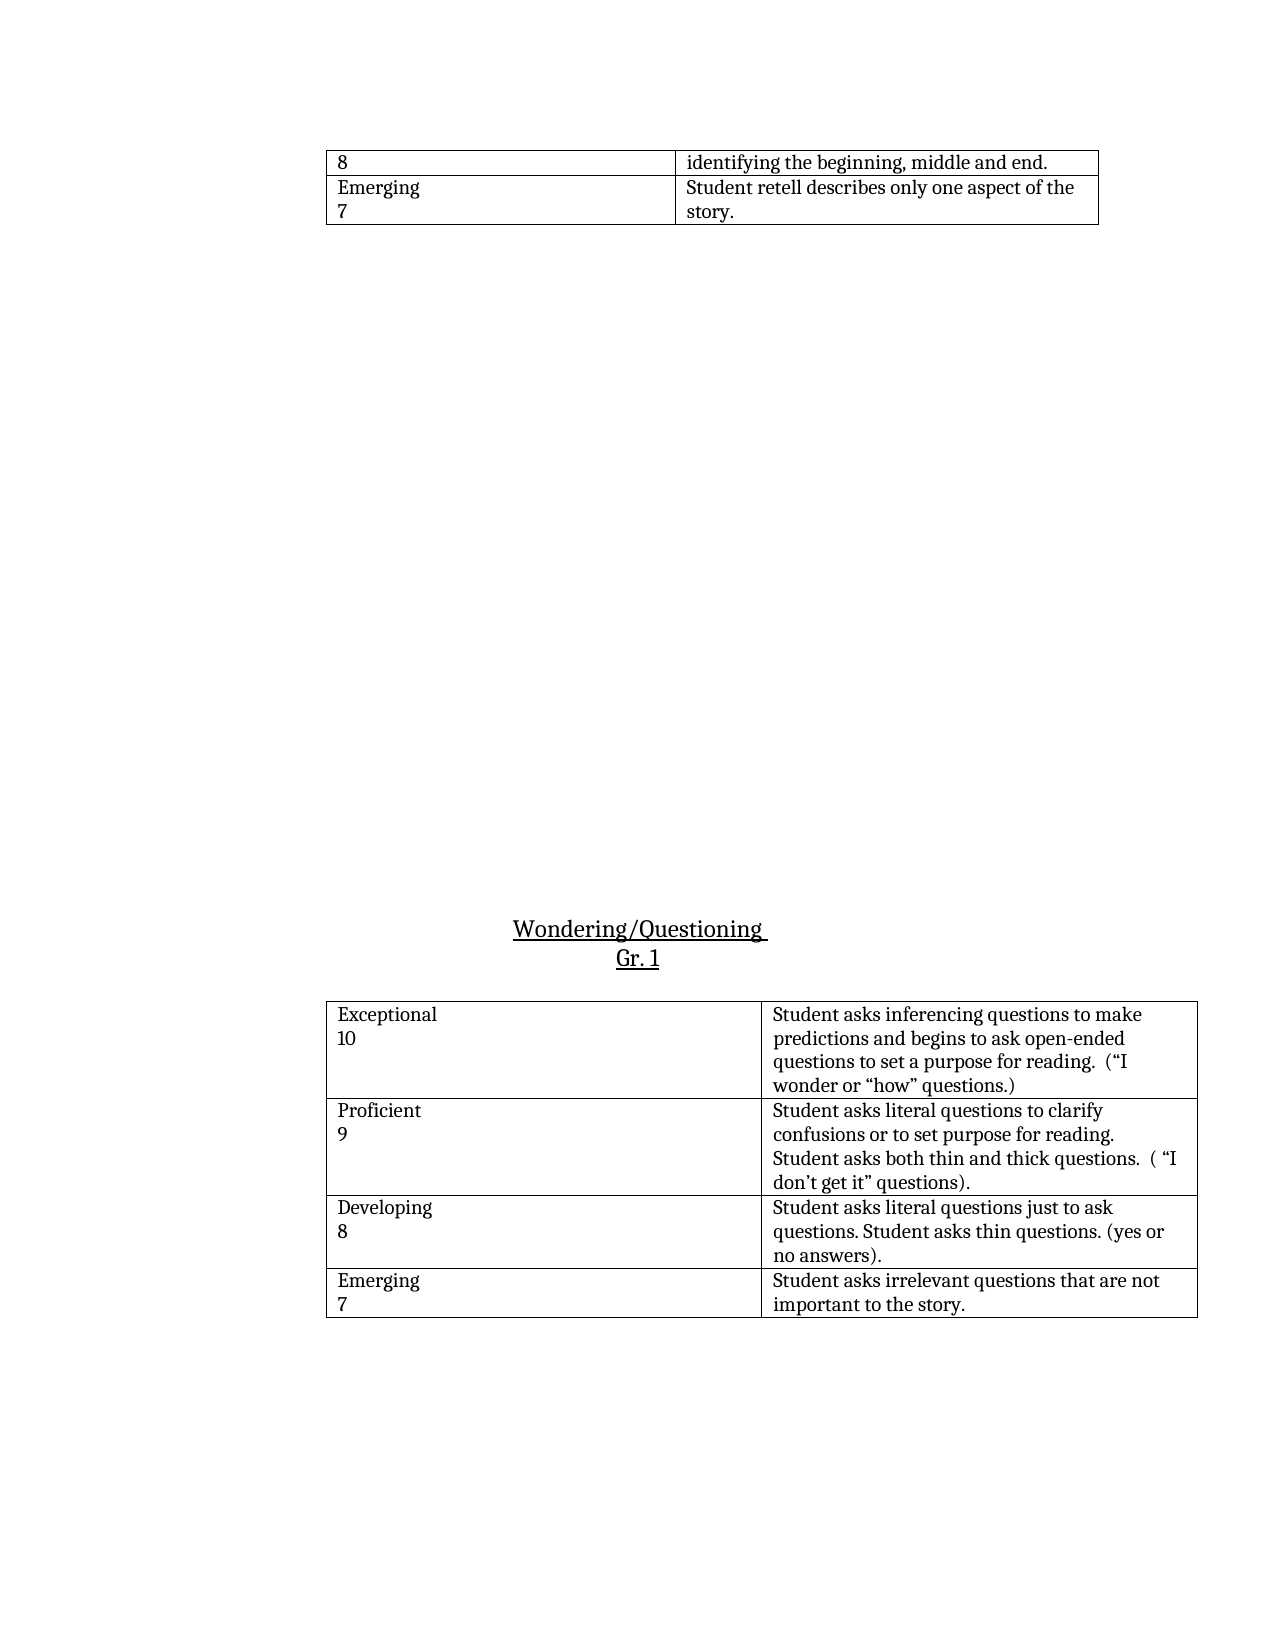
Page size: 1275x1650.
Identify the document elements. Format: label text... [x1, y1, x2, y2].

table_cell Proficient 9 [327, 1099, 761, 1195]
table_cell Student asks literal questions just to ask questions. Student asks thin questions. (yes or no answers). [762, 1196, 1197, 1268]
table_cell Student asks literal questions to clarify confusions or to set purpose for reading. Student asks both thin and thick questions. ( “I don’t get it” questions). [762, 1099, 1197, 1195]
table_cell Student retell describes only one aspect of the story. [676, 176, 1098, 224]
table_cell Emerging 7 [327, 1269, 761, 1317]
text Gr. 1 [187, 944, 1087, 972]
table_header Exceptional 10 [327, 1002, 761, 1098]
table_header Student asks inferencing questions to make predictions and begins to ask open-ended questions to set a purpose for reading. (“I wonder or “how” questions.) [762, 1002, 1197, 1098]
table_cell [676, 151, 1098, 175]
table_cell Developing 8 [327, 1196, 761, 1268]
table_cell Student asks irrelevant questions that are not important to the story. [762, 1269, 1197, 1317]
table_cell Developing 8 [327, 151, 675, 175]
text Wondering/Questioning [187, 915, 1087, 944]
table_cell Emerging 7 [327, 176, 675, 224]
